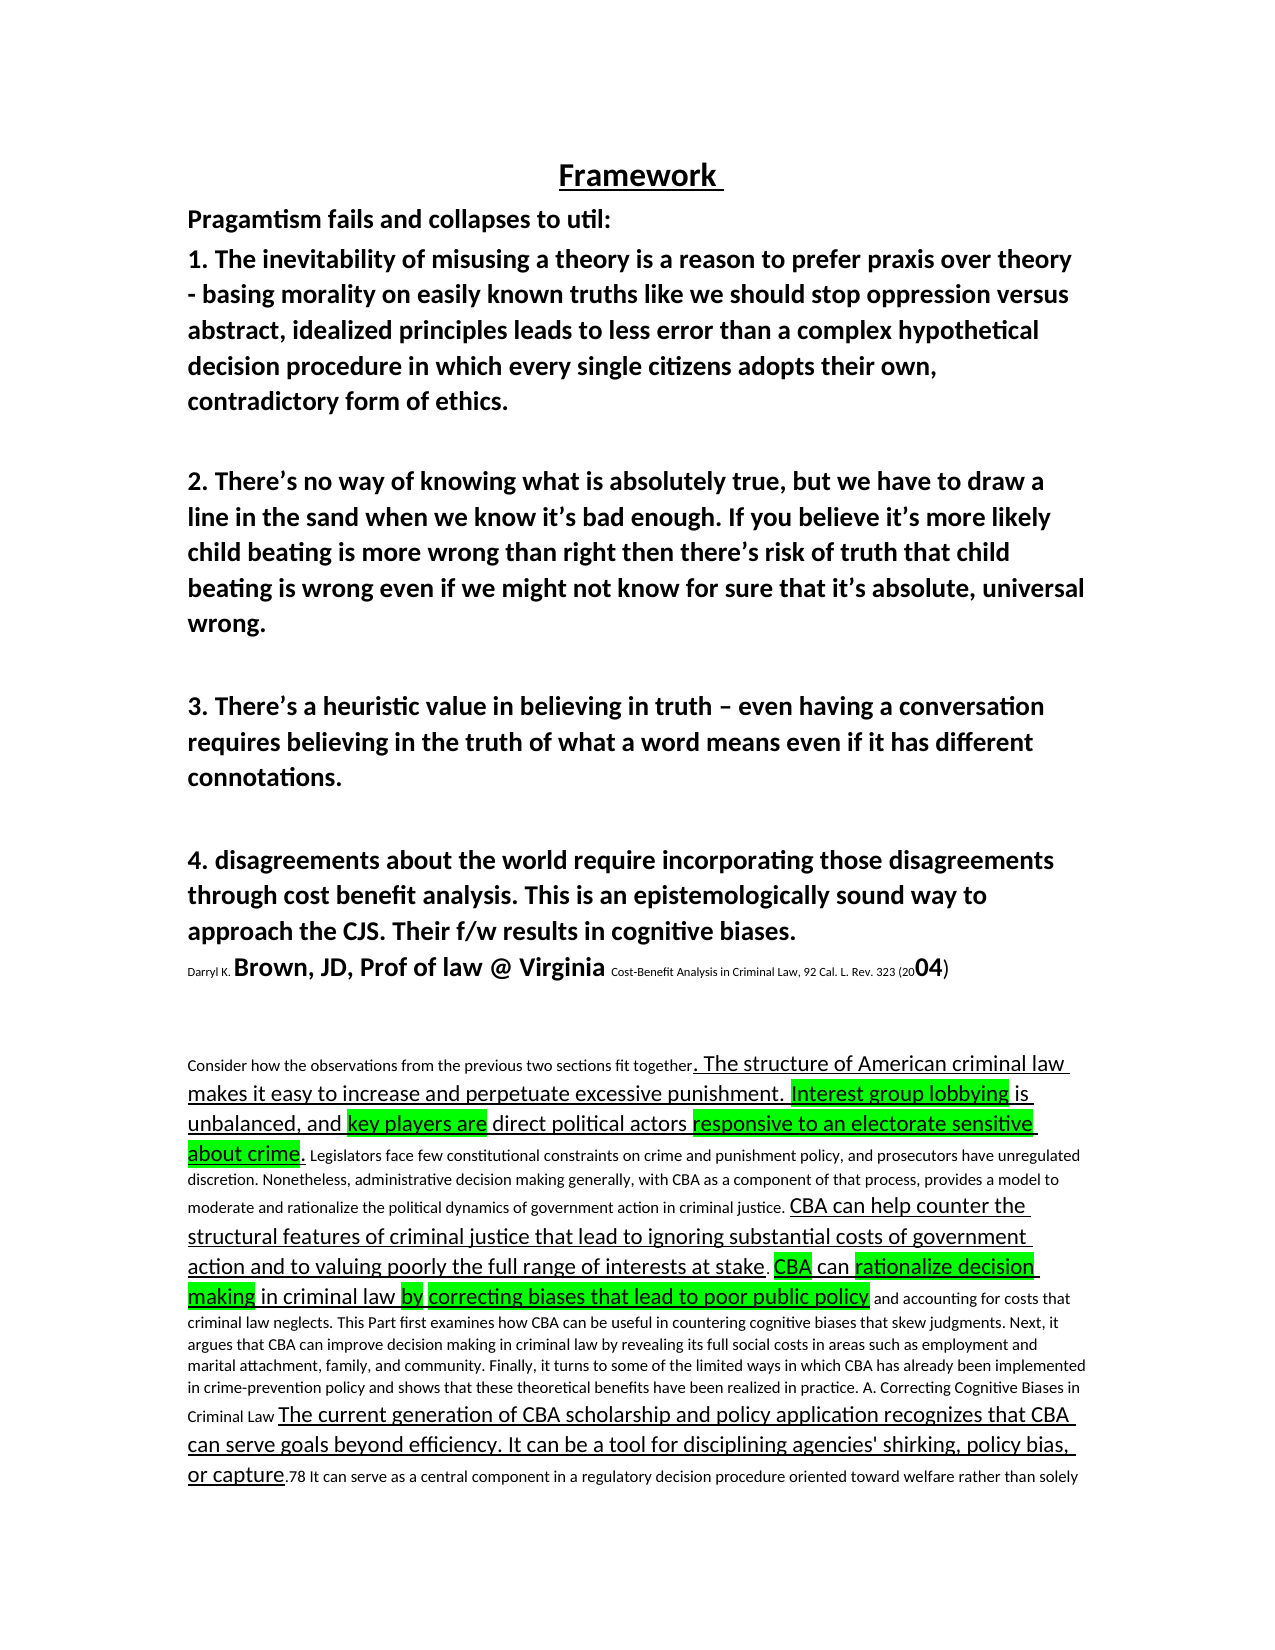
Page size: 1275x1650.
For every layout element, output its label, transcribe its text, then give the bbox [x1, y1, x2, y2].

subtitle Pragamtism fails and collapses to util: [187, 202, 1087, 235]
subtitle 4. disagreements about the world require incorporating those disagreements through cost benefit analysis. This is an epistemologically sound way to approach the CJS. Their f/w results in cognitive biases. [187, 843, 1087, 947]
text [187, 1049, 1087, 1488]
subtitle 1. The inevitability of misusing a theory is a reason to prefer praxis over theory - basing morality on easily known truths like we should stop oppression versus abstract, idealized principles leads to less error than a complex hypothetical decision procedure in which every single citizens adopts their own, contradictory form of ethics. [187, 242, 1087, 418]
text Darryl K. Brown, JD, Prof of law @ Virginia Cost-Benefit Analysis in Criminal Law, 92 Cal. L. Rev. 323 (2004) [187, 950, 1087, 983]
subtitle 2. There’s no way of knowing what is absolutely true, but we have to draw a line in the sand when we know it’s bad enough. If you believe it’s more likely child beating is more wrong than right then there’s risk of truth that child beating is wrong even if we might not know for sure that it’s absolute, universal wrong. [187, 464, 1087, 640]
subtitle 3. There’s a heuristic value in believing in truth – even having a conversation requires believing in the truth of what a word means even if it has different connotations. [187, 689, 1087, 793]
subtitle Framework [187, 154, 1087, 195]
